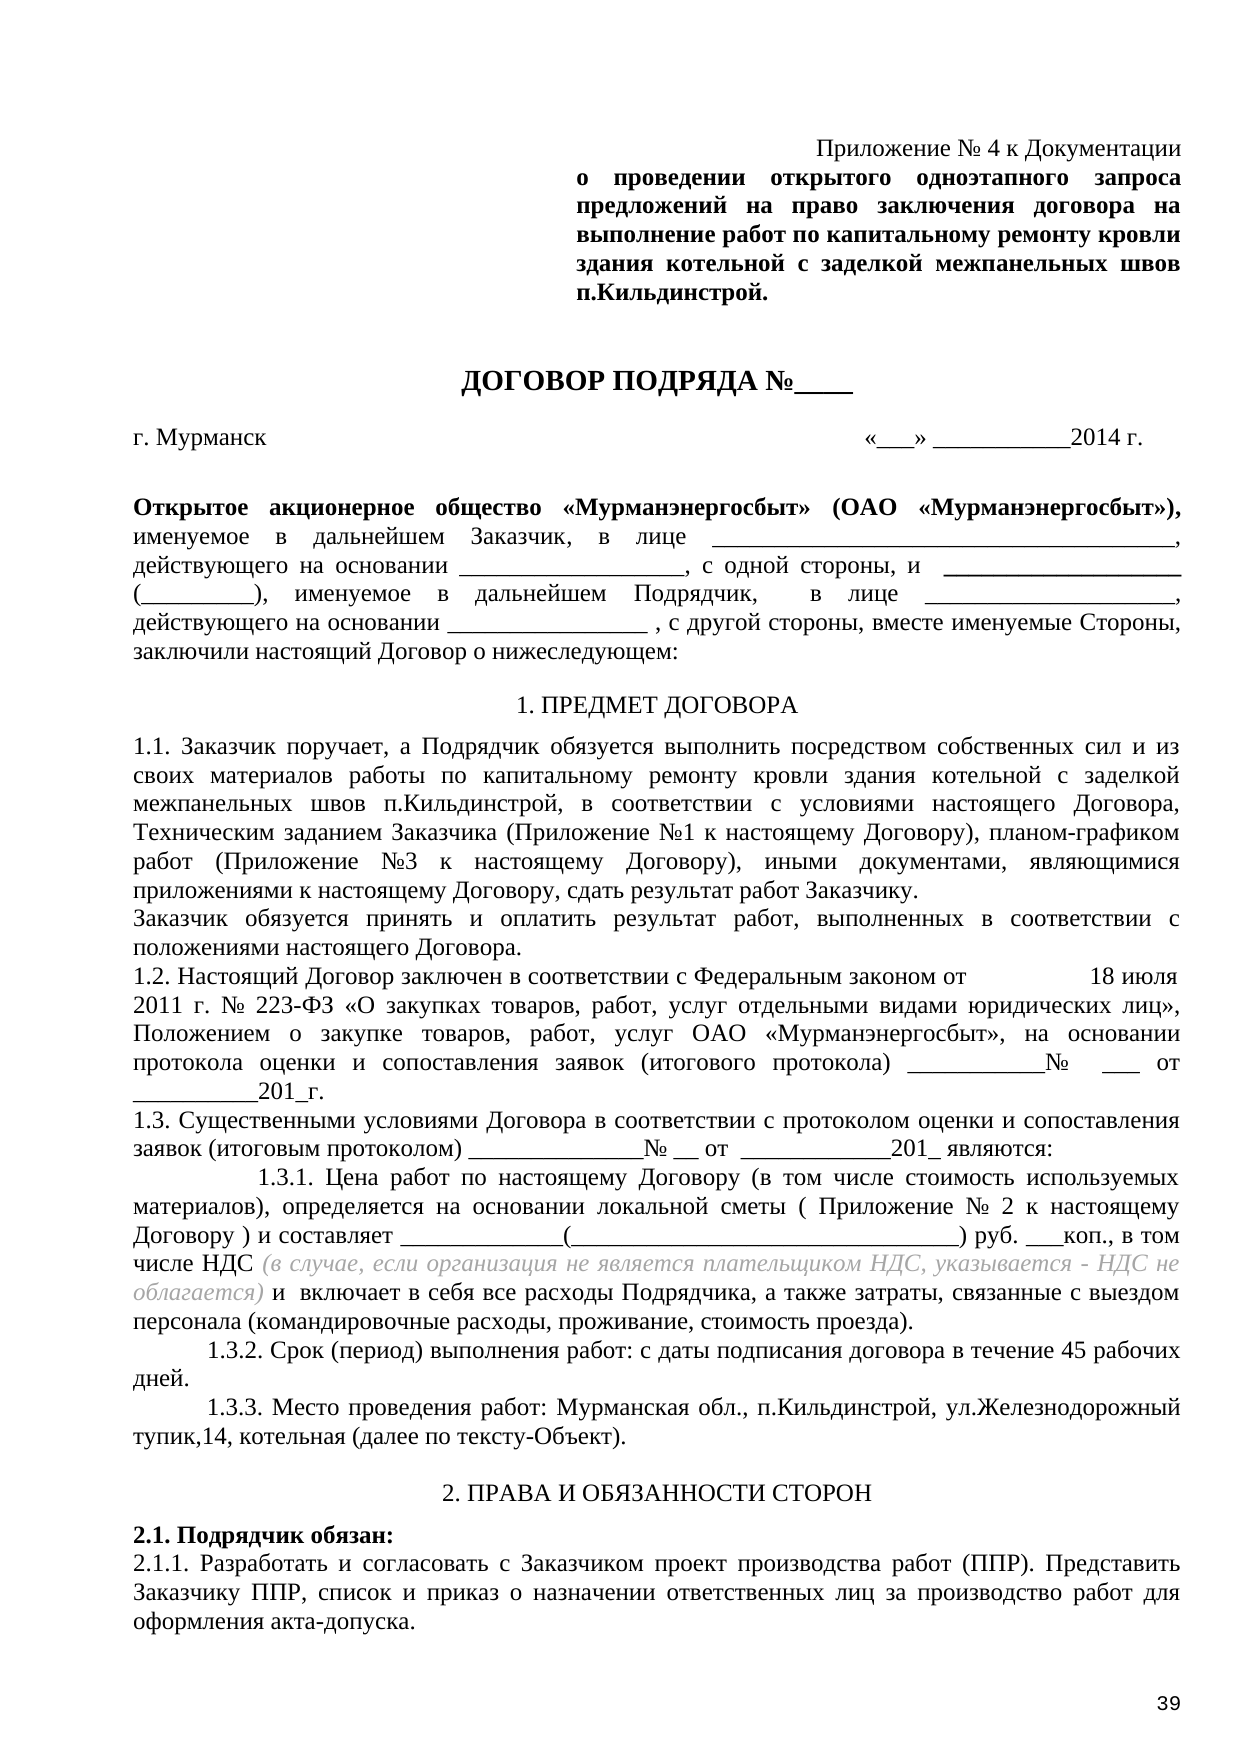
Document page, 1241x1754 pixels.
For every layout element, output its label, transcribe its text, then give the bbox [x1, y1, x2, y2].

text 1.3. Существенными условиями Договора в соответствии с протоколом оценки и сопоставления заявок (итоговым протоколом) ______________№ __ от ____________201_ являются: [133, 1105, 1181, 1162]
text 1.2. Настоящий Договор заключен в соответствии с Федеральным законом от 18 июля 2011 г. № 223-ФЗ «О закупках товаров, работ, услуг отдельными видами юридических лиц», Положением о закупке товаров, работ, услуг ОАО «Мурманэнергосбыт», на основании протокола оценки и сопоставления заявок (итогового протокола) ___________№ ___ от __________201_г. [133, 961, 1181, 1105]
text ДОГОВОР ПОДРЯДА №____ [133, 363, 1181, 396]
text 1.1. Заказчик поручает, а Подрядчик обязуется выполнить посредством собственных сил и из своих материалов работы по капитальному ремонту кровли здания котельной с заделкой межпанельных швов п.Кильдинстрой, в соответствии с условиями настоящего Договора, Техническим заданием Заказчика (Приложение №1 к настоящему Договору), планом-графиком работ (Приложение №3 к настоящему Договору), иными документами, являющимися приложениями к настоящему Договору, сдать результат работ Заказчику. [133, 731, 1181, 903]
text г. Мурманск «___» ___________2014 г. [133, 422, 1181, 451]
text 1.3.2. Срок (период) выполнения работ: с даты подписания договора в течение 45 рабочих дней. [133, 1335, 1181, 1392]
text 2.1. Подрядчик обязан: [133, 1520, 1181, 1548]
text Открытое акционерное общество «Мурманэнергосбыт» (ОАО «Мурманэнергосбыт»), именуемое в дальнейшем Заказчик, в лице _____________________________________, действующего на основании __________________, с одной стороны, и ___________________ (_________), именуемое в дальнейшем Подрядчик, в лице ____________________, действующего на основании ________________ , с другой стороны, вместе именуемые Стороны, заключили настоящий Договор о нижеследующем: [133, 492, 1181, 665]
text Заказчик обязуется принять и оплатить результат работ, выполненных в соответствии с положениями настоящего Договора. [133, 903, 1181, 961]
text Приложение № 4 к Документации [576, 133, 1181, 162]
text о проведении открытого одноэтапного запроса предложений на право заключения договора на выполнение работ по капитальному ремонту кровли здания котельной с заделкой межпанельных швов п.Кильдинстрой. [576, 162, 1181, 305]
text 2. ПРАВА И ОБЯЗАННОСТИ СТОРОН [133, 1478, 1181, 1507]
text 1. ПРЕДМЕТ ДОГОВОРА [133, 690, 1181, 718]
text 1.3.3. Место проведения работ: Мурманская обл., п.Кильдинстрой, ул.Железнодорожный тупик,14, котельная (далее по тексту-Объект). [133, 1392, 1181, 1450]
text 2.1.1. Разработать и согласовать с Заказчиком проект производства работ (ППР). Представить Заказчику ППР, список и приказ о назначении ответственных лиц за производство работ для оформления акта-допуска. [133, 1548, 1181, 1635]
text 1.3.1. Цена работ по настоящему Договору (в том числе стоимость используемых материалов), определяется на основании локальной сметы ( Приложение № 2 к настоящему Договору ) и составляет _____________(_______________________________) руб. ___коп., в том числе НДС (в случае, если организация не является плательщиком НДС, указывается - НДС не облагается) и включает в себя все расходы Подрядчика, а также затраты, связанные с выездом персонала (командировочные расходы, проживание, стоимость проезда). [133, 1162, 1181, 1335]
